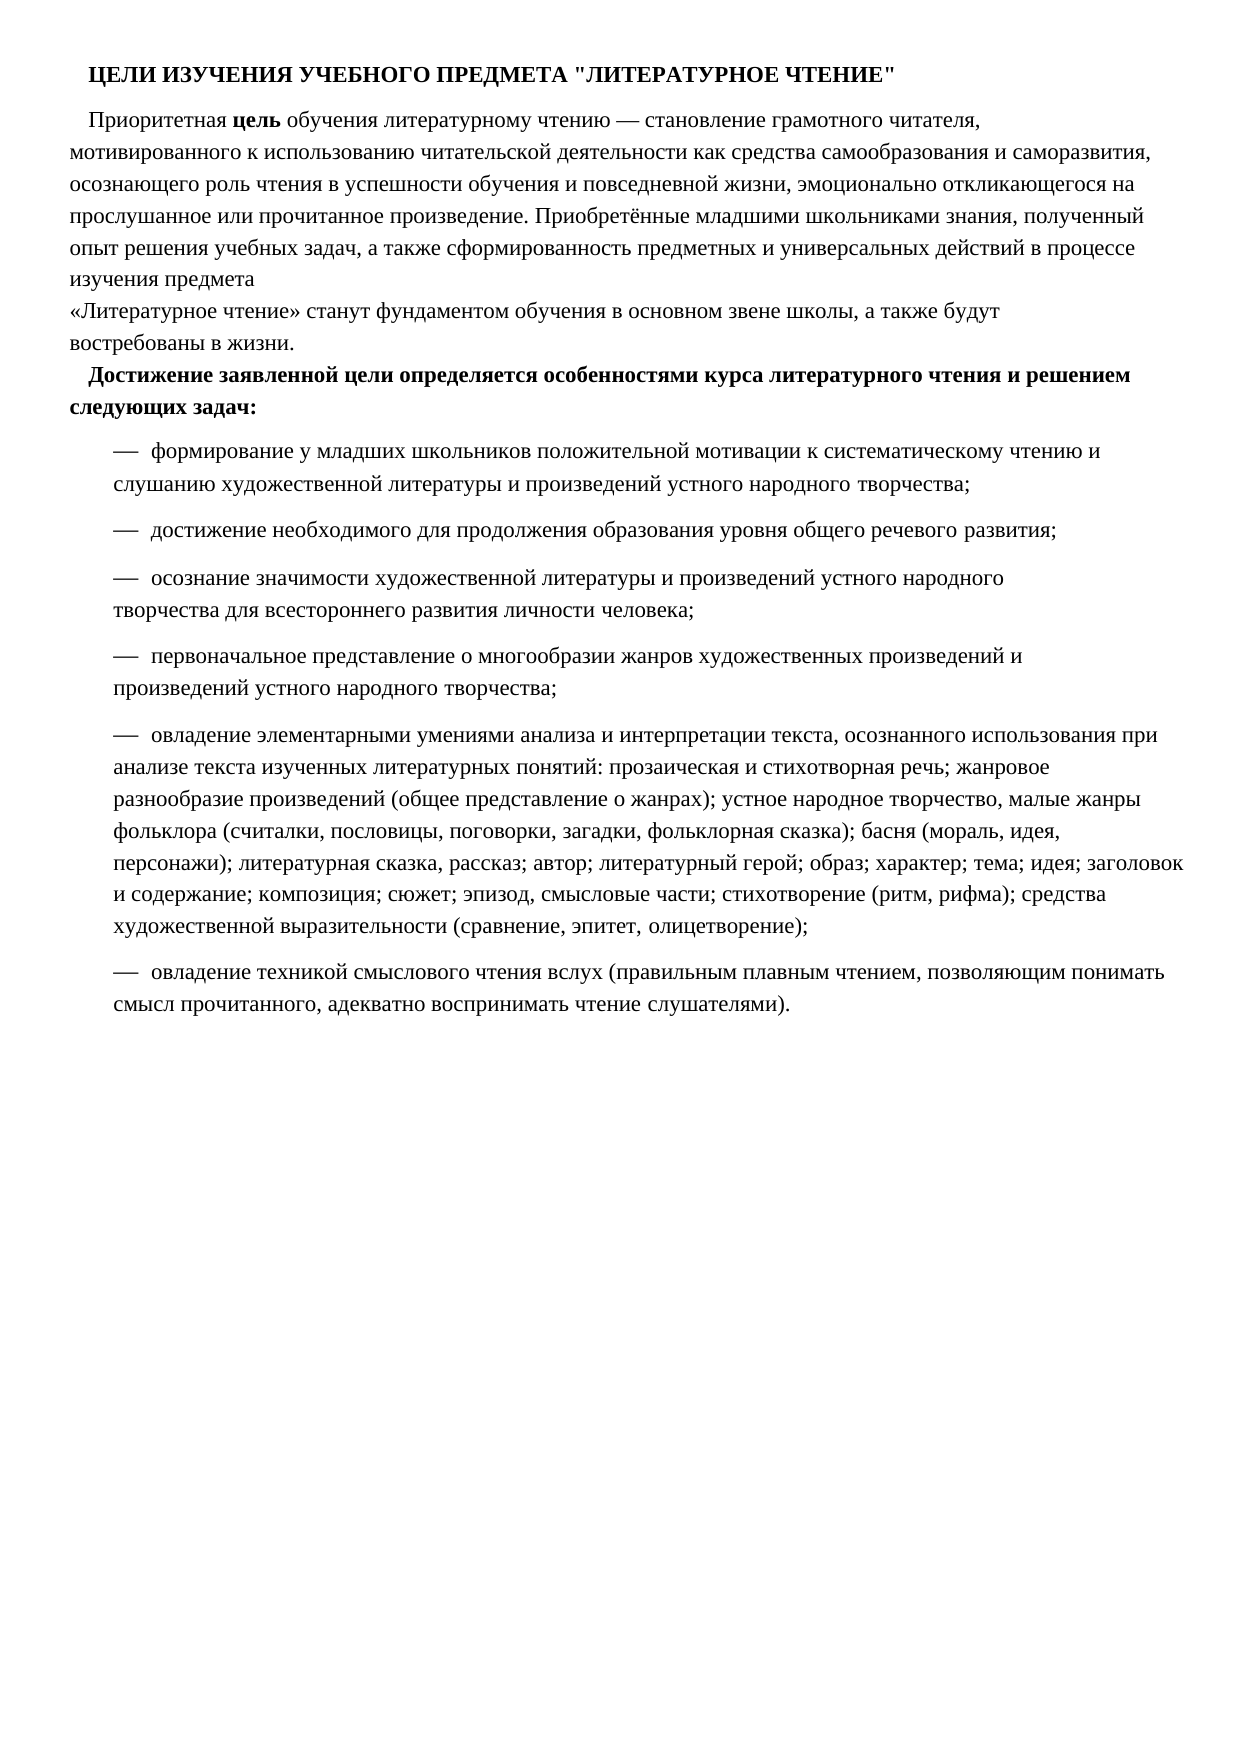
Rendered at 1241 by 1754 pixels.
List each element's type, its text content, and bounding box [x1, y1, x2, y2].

text Приоритетная цель обучения литературному чтению — становление грамотного читателя, мотивированного к использованию читательской деятельности как средства самообразования и саморазвития, осознающего роль чтения в успешности обучения и повседневной жизни, эмоционально откликающегося на прослушанное или прочитанное произведение. Приобретённые младшими школьниками знания, полученный опыт решения учебных задач, а также сформированность предметных и универсальных действий в процессе изучения предмета [69, 106, 1154, 292]
subtitle Достижение заявленной цели определяется особенностями курса литературного чтения и решением следующих задач: [69, 361, 1138, 419]
text «Литературное чтение» станут фундаментом обучения в основном звене школы, а также будут востребованы в жизни. [69, 297, 1118, 356]
list первоначальное представление о многообразии жанров художественных произведений и произведений устного народного творчества; [113, 640, 1133, 701]
list овладение элементарными умениями анализа и интерпретации текста, осознанного использования при анализе текста изученных литературных понятий: прозаическая и стихотворная речь; жанровое разнообразие произведений (общее представление о жанрах); устное народное творчество, малые жанры фольклора (считалки, пословицы, поговорки, загадки, фольклорная сказка); басня (мораль, идея, персонажи); литературная сказка, рассказ; автор; литературный герой; образ; характер; тема; идея; заголовок и содержание; композиция; сюжет; эпизод, смысловые части; стихотворение (ритм, рифма); средства художественной выразительности (сравнение, эпитет, олицетворение); [113, 719, 1185, 939]
list овладение техникой смыслового чтения вслух (правильным плавным чтением, позволяющим понимать смысл прочитанного, адекватно воспринимать чтение слушателями). [113, 956, 1180, 1017]
list осознание значимости художественной литературы и произведений устного народного творчества для всестороннего развития личности человека; [113, 562, 1113, 622]
list формирование у младших школьников положительной мотивации к систематическому чтению и слушанию художественной литературы и произведений устного народного творчества; [113, 436, 1184, 496]
list достижение необходимого для продолжения образования уровня общего речевого развития; [113, 514, 1211, 543]
subtitle ЦЕЛИ ИЗУЧЕНИЯ УЧЕБНОГО ПРЕДМЕТА "ЛИТЕРАТУРНОЕ ЧТЕНИЕ" [88, 61, 1211, 87]
